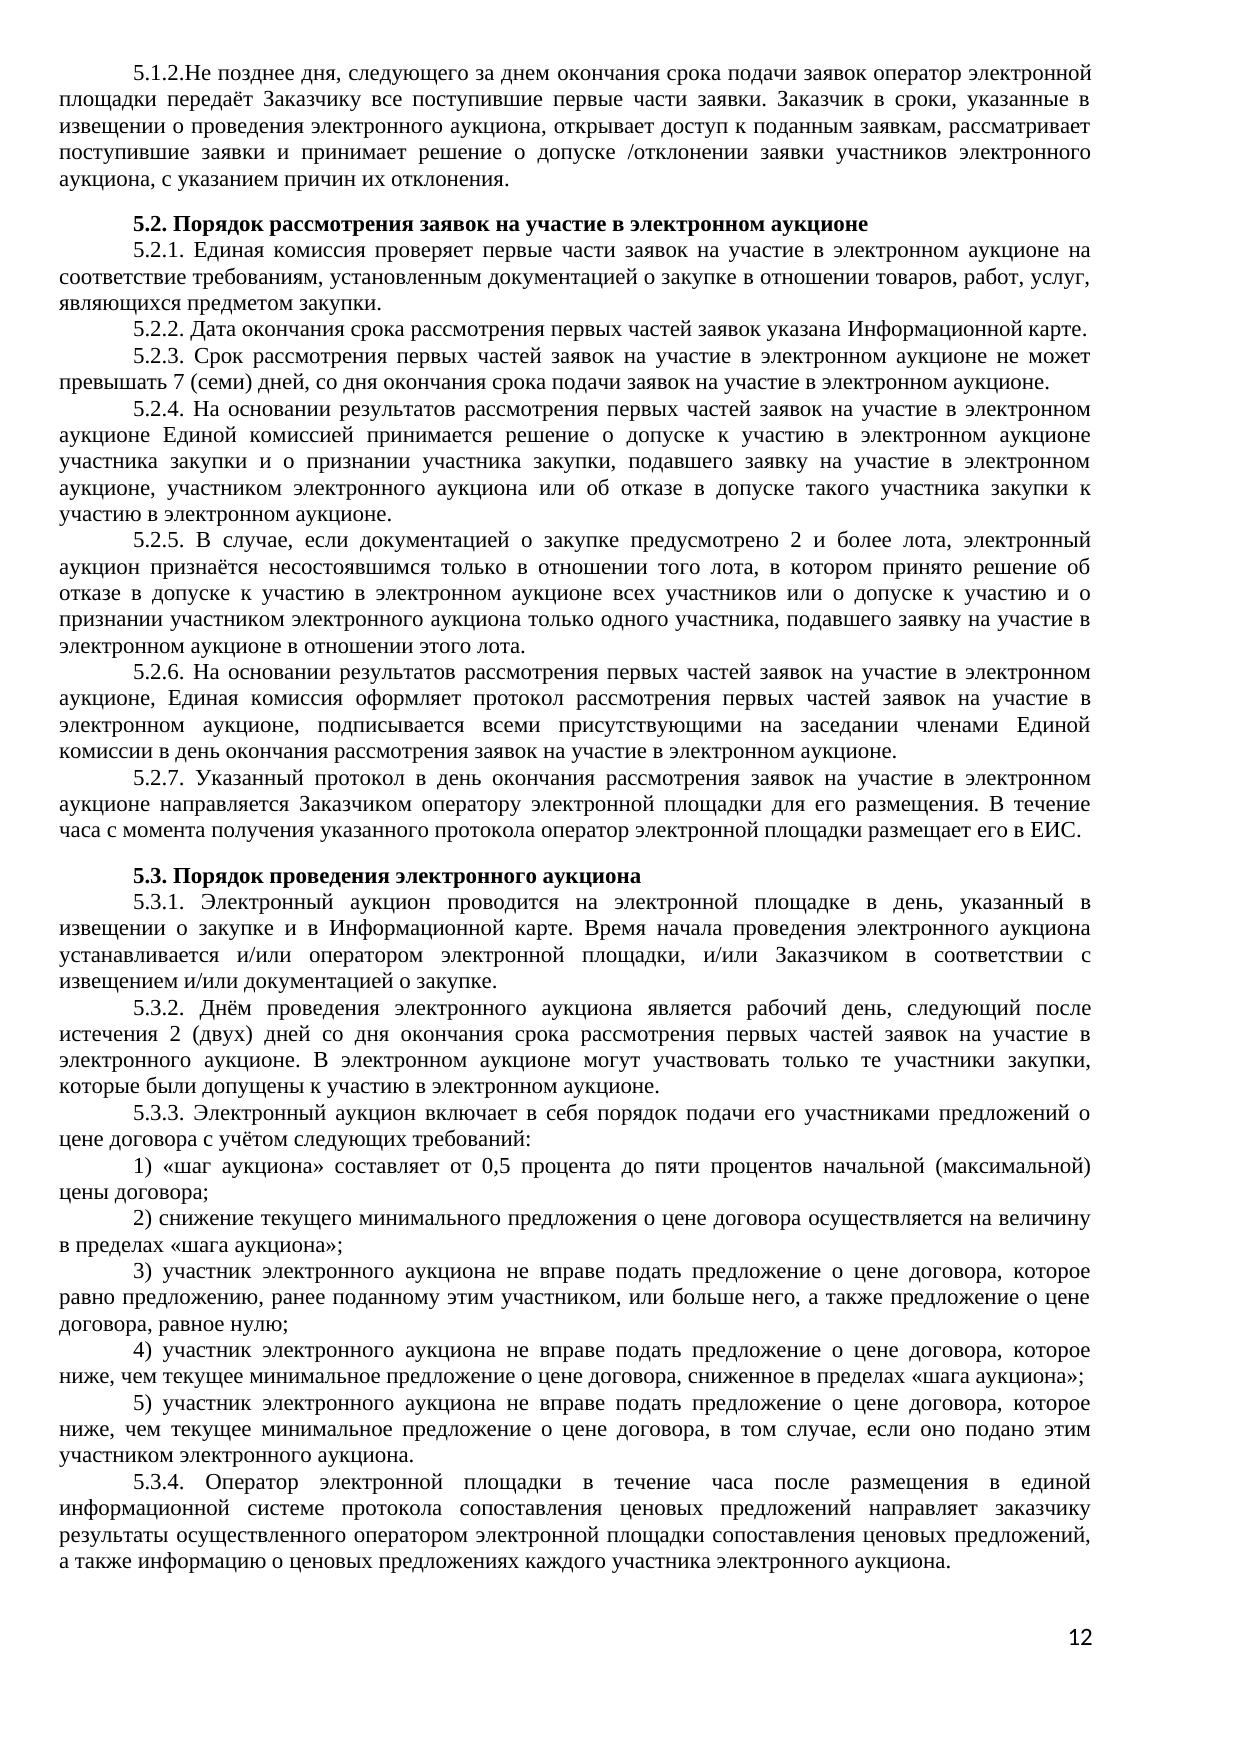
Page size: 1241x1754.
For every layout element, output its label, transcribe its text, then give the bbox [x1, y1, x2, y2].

text 5.2.3. Срок рассмотрения первых частей заявок на участие в электронном аукционе не может превышать 7 (семи) дней, со дня окончания срока подачи заявок на участие в электронном аукционе. [59, 342, 1092, 394]
text 5.3. Порядок проведения электронного аукциона [59, 862, 1092, 888]
text 5.3.1. Электронный аукцион проводится на электронной площадке в день, указанный в извещении о закупке и в Информационной карте. Время начала проведения электронного аукциона устанавливается и/или оператором электронной площадки, и/или Заказчиком в соответствии с извещением и/или документацией о закупке. [59, 888, 1092, 993]
text 5.3.3. Электронный аукцион включает в себя порядок подачи его участниками предложений о цене договора с учётом следующих требований: [59, 1099, 1092, 1152]
text 5.3.4. Оператор электронной площадки в течение часа после размещения в единой информационной системе протокола сопоставления ценовых предложений направляет заказчику результаты осуществленного оператором электронной площадки сопоставления ценовых предложений, а также информацию о ценовых предложениях каждого участника электронного аукциона. [59, 1468, 1092, 1573]
text 5.2. Порядок рассмотрения заявок на участие в электронном аукционе [59, 210, 1092, 236]
text 5) участник электронного аукциона не вправе подать предложение о цене договора, которое ниже, чем текущее минимальное предложение о цене договора, в том случае, если оно подано этим участником электронного аукциона. [59, 1389, 1092, 1468]
text 5.3.2. Днём проведения электронного аукциона является рабочий день, следующий после истечения 2 (двух) дней со дня окончания срока рассмотрения первых частей заявок на участие в электронного аукционе. В электронном аукционе могут участвовать только те участники закупки, которые были допущены к участию в электронном аукционе. [59, 993, 1092, 1099]
text 5.2.5. В случае, если документацией о закупке предусмотрено 2 и более лота, электронный аукцион признаётся несостоявшимся только в отношении того лота, в котором принято решение об отказе в допуске к участию в электронном аукционе всех участников или о допуске к участию и о признании участником электронного аукциона только одного участника, подавшего заявку на участие в электронном аукционе в отношении этого лота. [59, 526, 1092, 658]
text 5.2.6. На основании результатов рассмотрения первых частей заявок на участие в электронном аукционе, Единая комиссия оформляет протокол рассмотрения первых частей заявок на участие в электронном аукционе, подписывается всеми присутствующими на заседании членами Единой комиссии в день окончания рассмотрения заявок на участие в электронном аукционе. [59, 658, 1092, 763]
text 5.2.2. Дата окончания срока рассмотрения первых частей заявок указана Информационной карте. [59, 316, 1092, 342]
text 5.2.1. Единая комиссия проверяет первые части заявок на участие в электронном аукционе на соответствие требованиям, установленным документацией о закупке в отношении товаров, работ, услуг, являющихся предметом закупки. [59, 236, 1092, 316]
text 5.2.7. Указанный протокол в день окончания рассмотрения заявок на участие в электронном аукционе направляется Заказчиком оператору электронной площадки для его размещения. В течение часа с момента получения указанного протокола оператор электронной площадки размещает его в ЕИС. [59, 763, 1092, 843]
text 5.2.4. На основании результатов рассмотрения первых частей заявок на участие в электронном аукционе Единой комиссией принимается решение о допуске к участию в электронном аукционе участника закупки и о признании участника закупки, подавшего заявку на участие в электронном аукционе, участником электронного аукциона или об отказе в допуске такого участника закупки к участию в электронном аукционе. [59, 394, 1092, 526]
text 1) «шаг аукциона» составляет от 0,5 процента до пяти процентов начальной (максимальной) цены договора; [59, 1152, 1092, 1204]
text 2) снижение текущего минимального предложения о цене договора осуществляется на величину в пределах «шага аукциона»; [59, 1204, 1092, 1257]
text 5.1.2.Не позднее дня, следующего за днем окончания срока подачи заявок оператор электронной площадки передаёт Заказчику все поступившие первые части заявки. Заказчик в сроки, указанные в извещении о проведения электронного аукциона, открывает доступ к поданным заявкам, рассматривает поступившие заявки и принимает решение о допуске /отклонении заявки участников электронного аукциона, с указанием причин их отклонения. [59, 59, 1092, 191]
text 4) участник электронного аукциона не вправе подать предложение о цене договора, которое ниже, чем текущее минимальное предложение о цене договора, сниженное в пределах «шага аукциона»; [59, 1336, 1092, 1389]
text 3) участник электронного аукциона не вправе подать предложение о цене договора, которое равно предложению, ранее поданному этим участником, или больше него, а также предложение о цене договора, равное нулю; [59, 1257, 1092, 1336]
